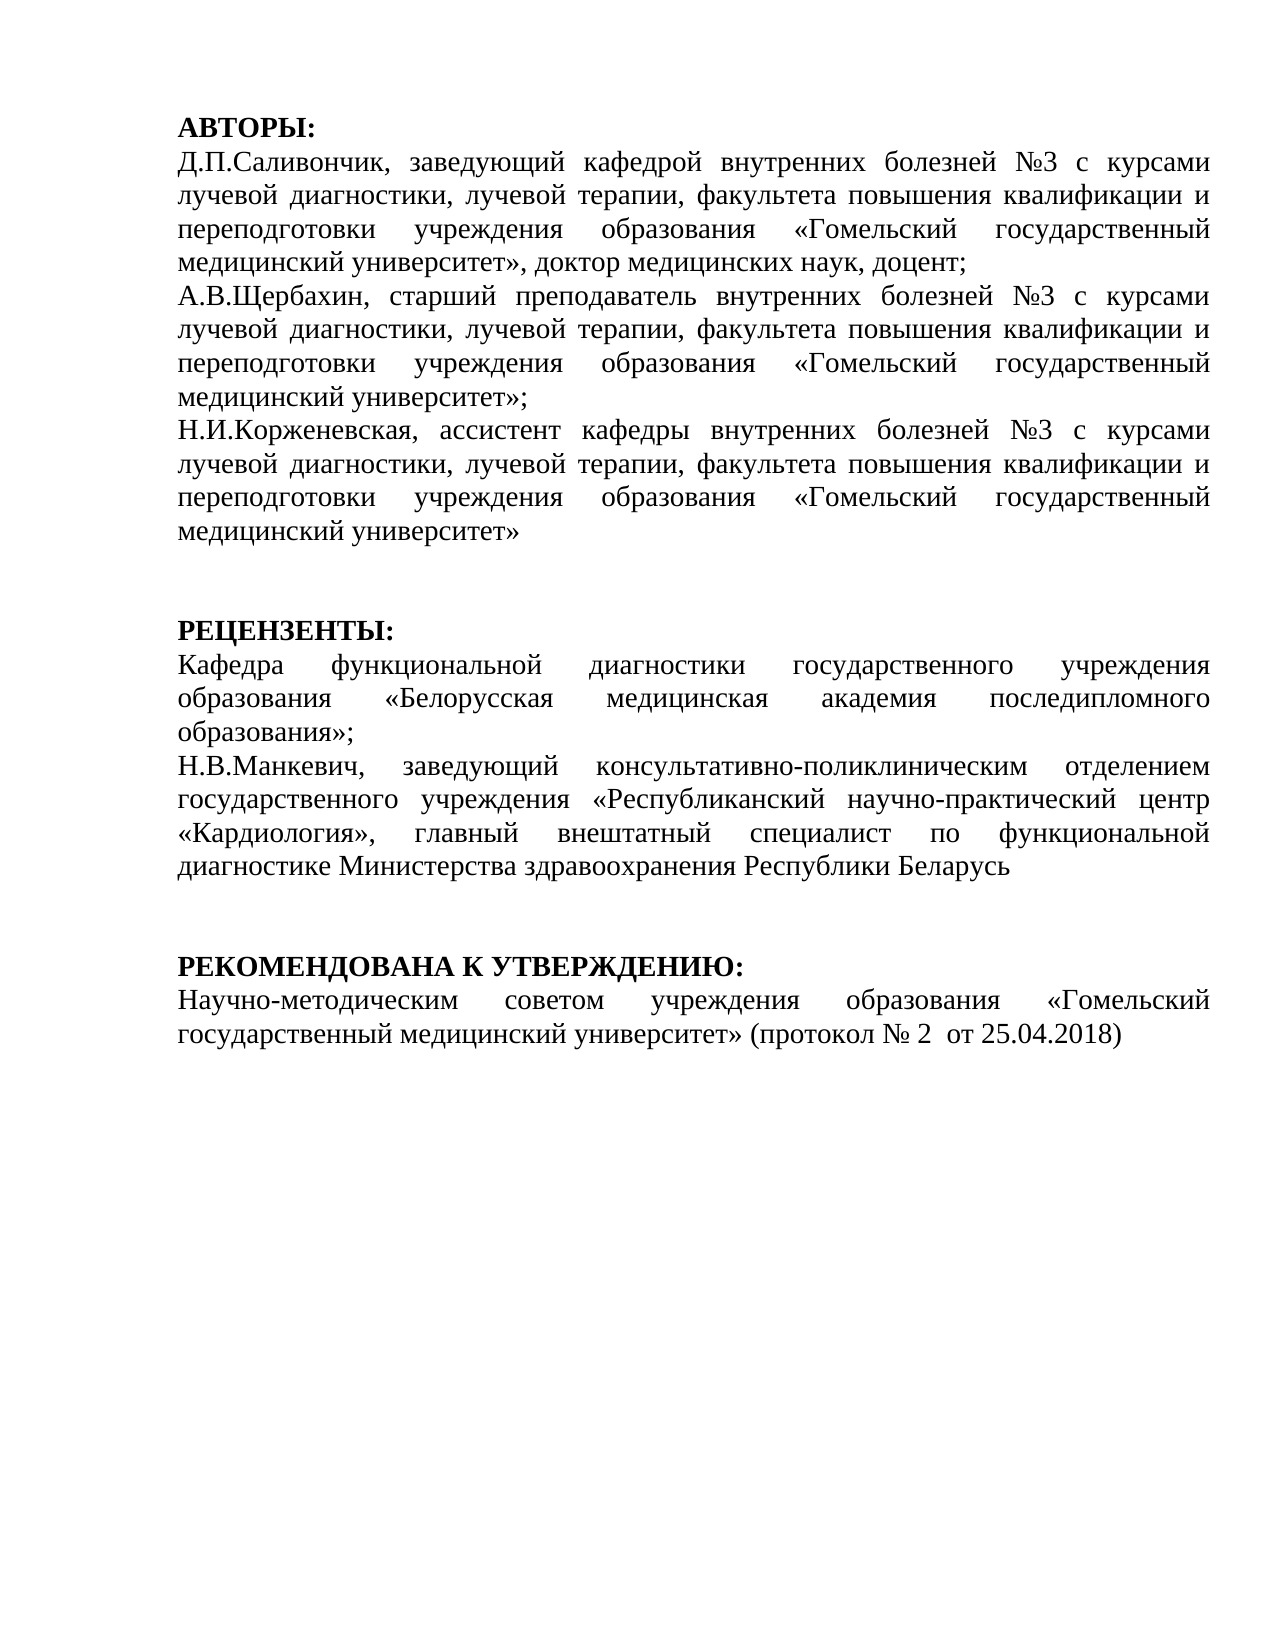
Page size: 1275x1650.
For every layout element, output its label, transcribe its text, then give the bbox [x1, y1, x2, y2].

text Научно-методическим советом учреждения образования «Гомельский государственный медицинский университет» (протокол № 2 от 25.04.2018) [177, 982, 1211, 1049]
subtitle АВТОРЫ: [177, 110, 1211, 144]
text Н.В.Манкевич, заведующий консультативно-поликлиническим отделением государственного учреждения «Республиканский научно-практический центр «Кардиология», главный внештатный специалист по функциональной диагностике Министерства здравоохранения Республики Беларусь [177, 748, 1211, 882]
subtitle РЕЦЕНЗЕНТЫ: [177, 613, 1211, 647]
text Д.П.Саливончик, заведующий кафедрой внутренних болезней №3 с курсами лучевой диагностики, лучевой терапии, факультета повышения квалификации и переподготовки учреждения образования «Гомельский государственный медицинский университет», доктор медицинских наук, доцент; [177, 144, 1211, 278]
subtitle РЕКОМЕНДОВАНА К УТВЕРЖДЕНИЮ: [177, 949, 1211, 982]
text Н.И.Корженевская, ассистент кафедры внутренних болезней №3 с курсами лучевой диагностики, лучевой терапии, факультета повышения квалификации и переподготовки учреждения образования «Гомельский государственный медицинский университет» [177, 412, 1211, 546]
text Кафедра функциональной диагностики государственного учреждения образования «Белорусская медицинская академия последипломного образования»; [177, 647, 1211, 748]
text А.В.Щербахин, старший преподаватель внутренних болезней №3 с курсами лучевой диагностики, лучевой терапии, факультета повышения квалификации и переподготовки учреждения образования «Гомельский государственный медицинский университет»; [177, 278, 1211, 412]
